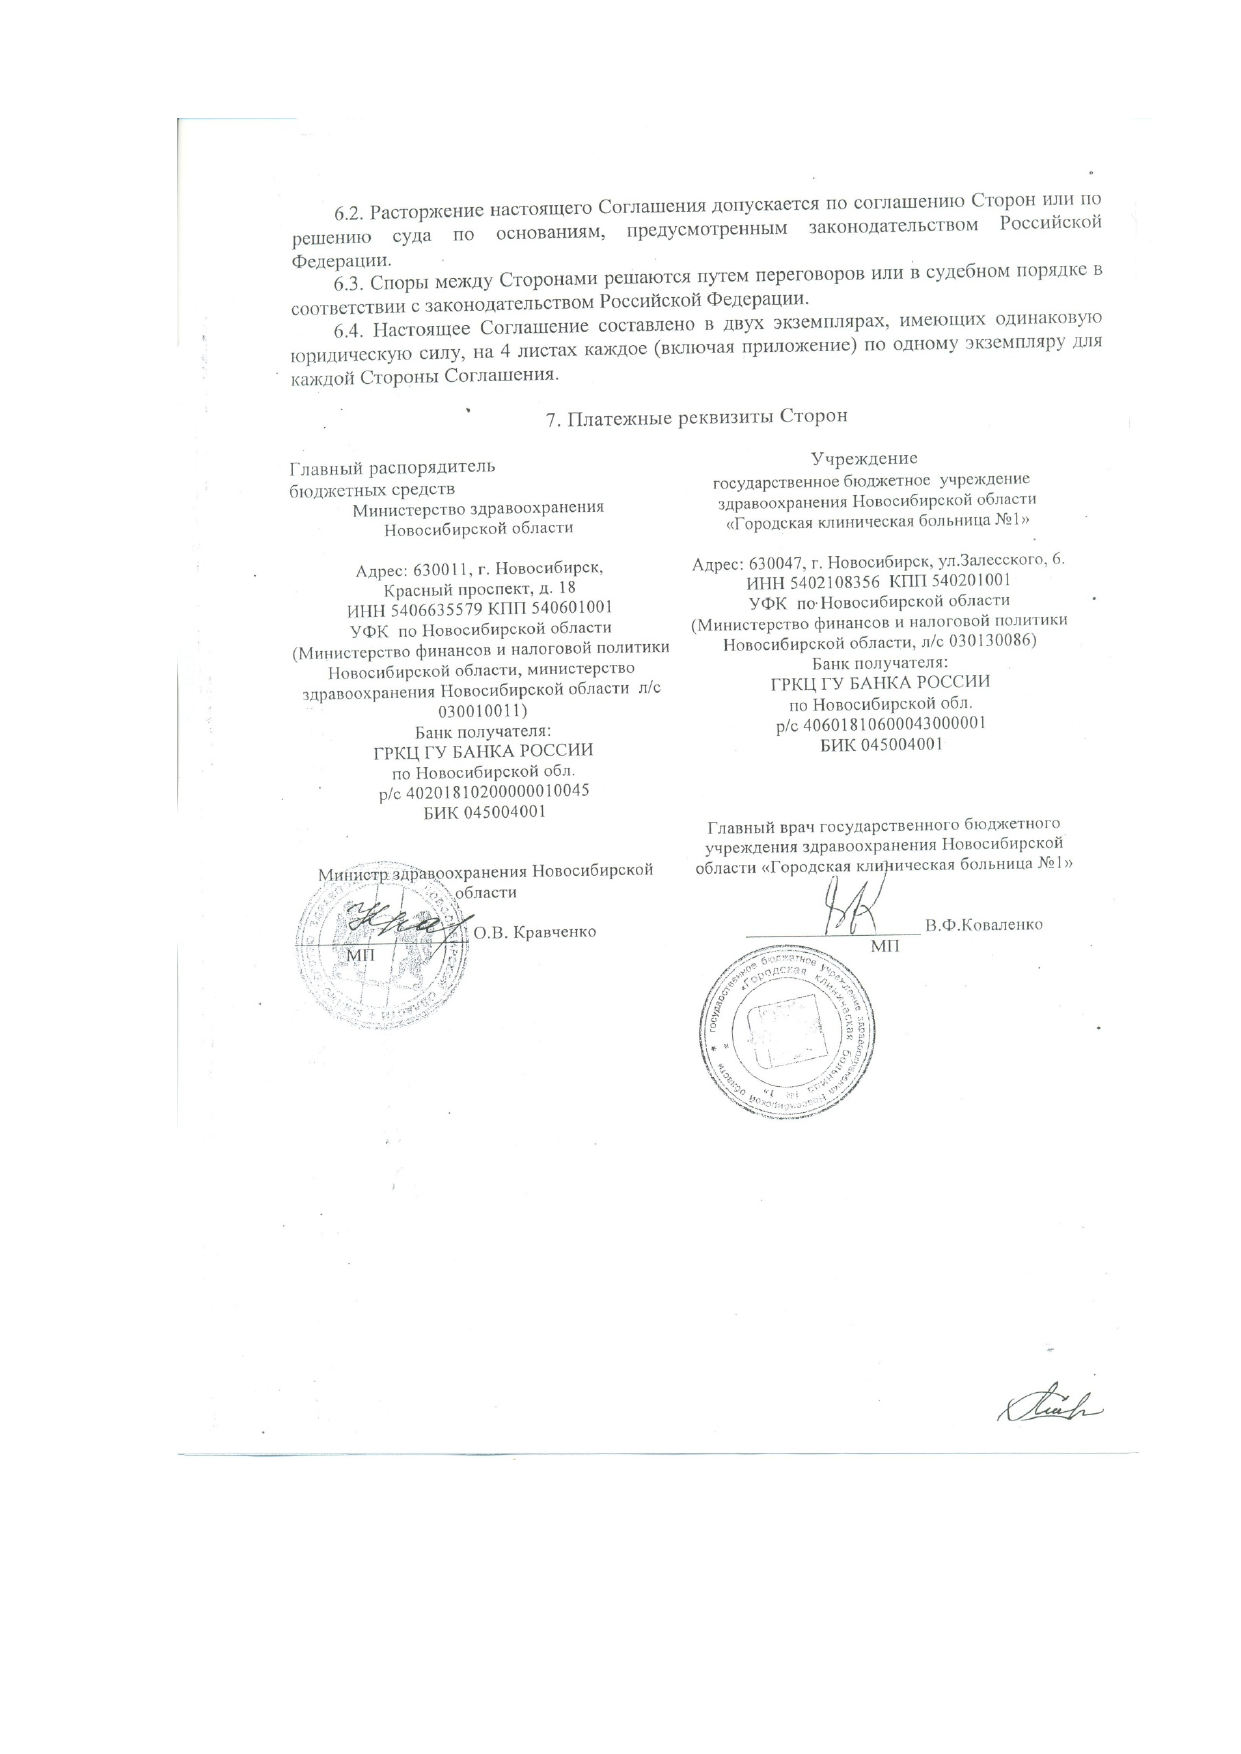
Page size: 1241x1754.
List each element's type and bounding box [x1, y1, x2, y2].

picture [177, 118, 1152, 1460]
